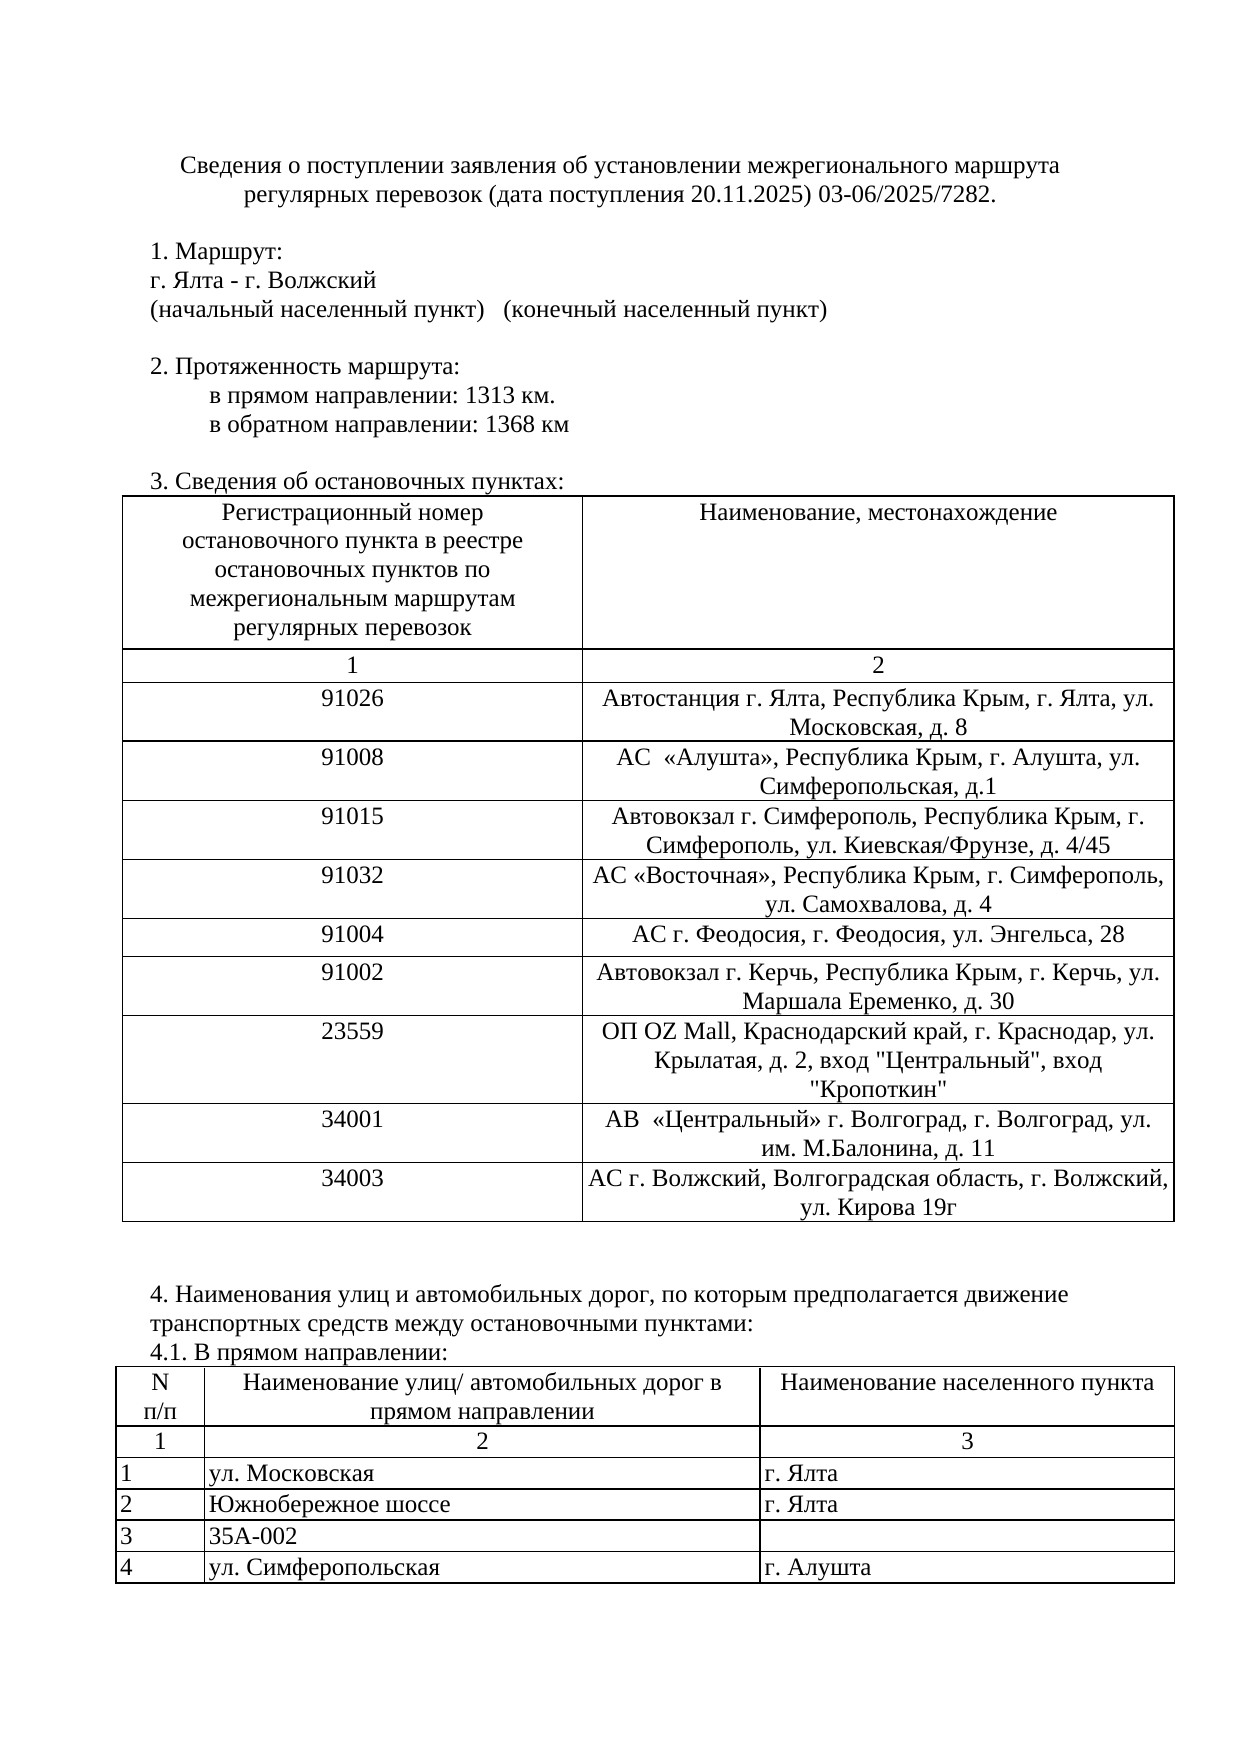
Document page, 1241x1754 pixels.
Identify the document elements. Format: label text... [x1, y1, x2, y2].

text 1. Маршрут: [150, 236, 1090, 265]
table_cell 1 [117, 1458, 204, 1488]
text (начальный населенный пункт) (конечный населенный пункт) [150, 294, 1090, 322]
table_cell 34001 [123, 1104, 582, 1161]
text Сведения о поступлении заявления об установлении межрегионального маршрута регулярных перевозок (дата поступления 20.11.2025) 03-06/2025/7282. [150, 150, 1090, 207]
table_header N п/п [117, 1367, 204, 1425]
table_cell 91002 [123, 957, 582, 1014]
table_cell АС «Алушта», Республика Крым, г. Алушта, ул. Симферопольская, д.1 [583, 742, 1173, 799]
text 4. Наименования улиц и автомобильных дорог, по которым предполагается движение транспортных средств между остановочными пунктами: [150, 1279, 1090, 1337]
table_cell г. Ялта [761, 1458, 1174, 1488]
table_cell г. Алушта [761, 1552, 1174, 1582]
table_cell АВ «Центральный» г. Волгоград, г. Волгоград, ул. им. М.Балонина, д. 11 [583, 1104, 1173, 1161]
table_cell АС г. Волжский, Волгоградская область, г. Волжский, ул. Кирова 19г [583, 1163, 1173, 1221]
table_cell 34003 [123, 1163, 582, 1221]
table_header Наименование населенного пункта [761, 1367, 1174, 1425]
table_cell 1 [117, 1427, 204, 1456]
table_cell 2 [117, 1490, 204, 1519]
table_cell 91008 [123, 742, 582, 799]
table_cell Автостанция г. Ялта, Республика Крым, г. Ялта, ул. Московская, д. 8 [583, 683, 1173, 740]
table_cell ОП OZ Mall, Краснодарский край, г. Краснодар, ул. Крылатая, д. 2, вход "Центральный", вход "Кропоткин" [583, 1016, 1173, 1102]
table_cell 35А-002 [205, 1521, 759, 1551]
table_cell 3 [761, 1427, 1174, 1456]
text г. Ялта - г. Волжский [150, 265, 1090, 294]
table_cell 91032 [123, 860, 582, 918]
text 4.1. В прямом направлении: [150, 1337, 1090, 1366]
table_cell г. Ялта [761, 1490, 1174, 1519]
table_cell 91015 [123, 801, 582, 858]
table_cell Автовокзал г. Керчь, Республика Крым, г. Керчь, ул. Маршала Еременко, д. 30 [583, 957, 1173, 1014]
table_cell АС г. Феодосия, г. Феодосия, ул. Энгельса, 28 [583, 919, 1173, 956]
table_header Наименование, местонахождение [583, 497, 1173, 648]
text в обратном направлении: 1368 км [150, 409, 1090, 437]
table_cell 2 [205, 1427, 759, 1456]
table_cell 1 [123, 650, 582, 681]
table_cell 91004 [123, 919, 582, 956]
table_cell ул. Симферопольская [205, 1552, 759, 1582]
table_cell Южнобережное шоссе [205, 1490, 759, 1519]
table_cell 2 [583, 650, 1173, 681]
table_cell 3 [117, 1521, 204, 1551]
text 3. Сведения об остановочных пунктах: [150, 466, 1090, 495]
table_header Наименование улиц/ автомобильных дорог в прямом направлении [205, 1367, 760, 1425]
table_header Регистрационный номер остановочного пункта в реестре остановочных пунктов по межрегиональным маршрутам регулярных перевозок [123, 497, 582, 648]
text 2. Протяженность маршрута: [150, 351, 1090, 380]
table_cell 91026 [123, 683, 582, 740]
text в прямом направлении: 1313 км. [150, 380, 1090, 409]
table_cell ул. Московская [205, 1458, 759, 1488]
table_cell 23559 [123, 1016, 582, 1102]
table_cell 4 [117, 1552, 204, 1582]
table_cell Автовокзал г. Симферополь, Республика Крым, г. Симферополь, ул. Киевская/Фрунзе, д. 4/45 [583, 801, 1173, 858]
table_cell АС «Восточная», Республика Крым, г. Симферополь, ул. Самохвалова, д. 4 [583, 860, 1173, 918]
table_cell [761, 1521, 1174, 1551]
